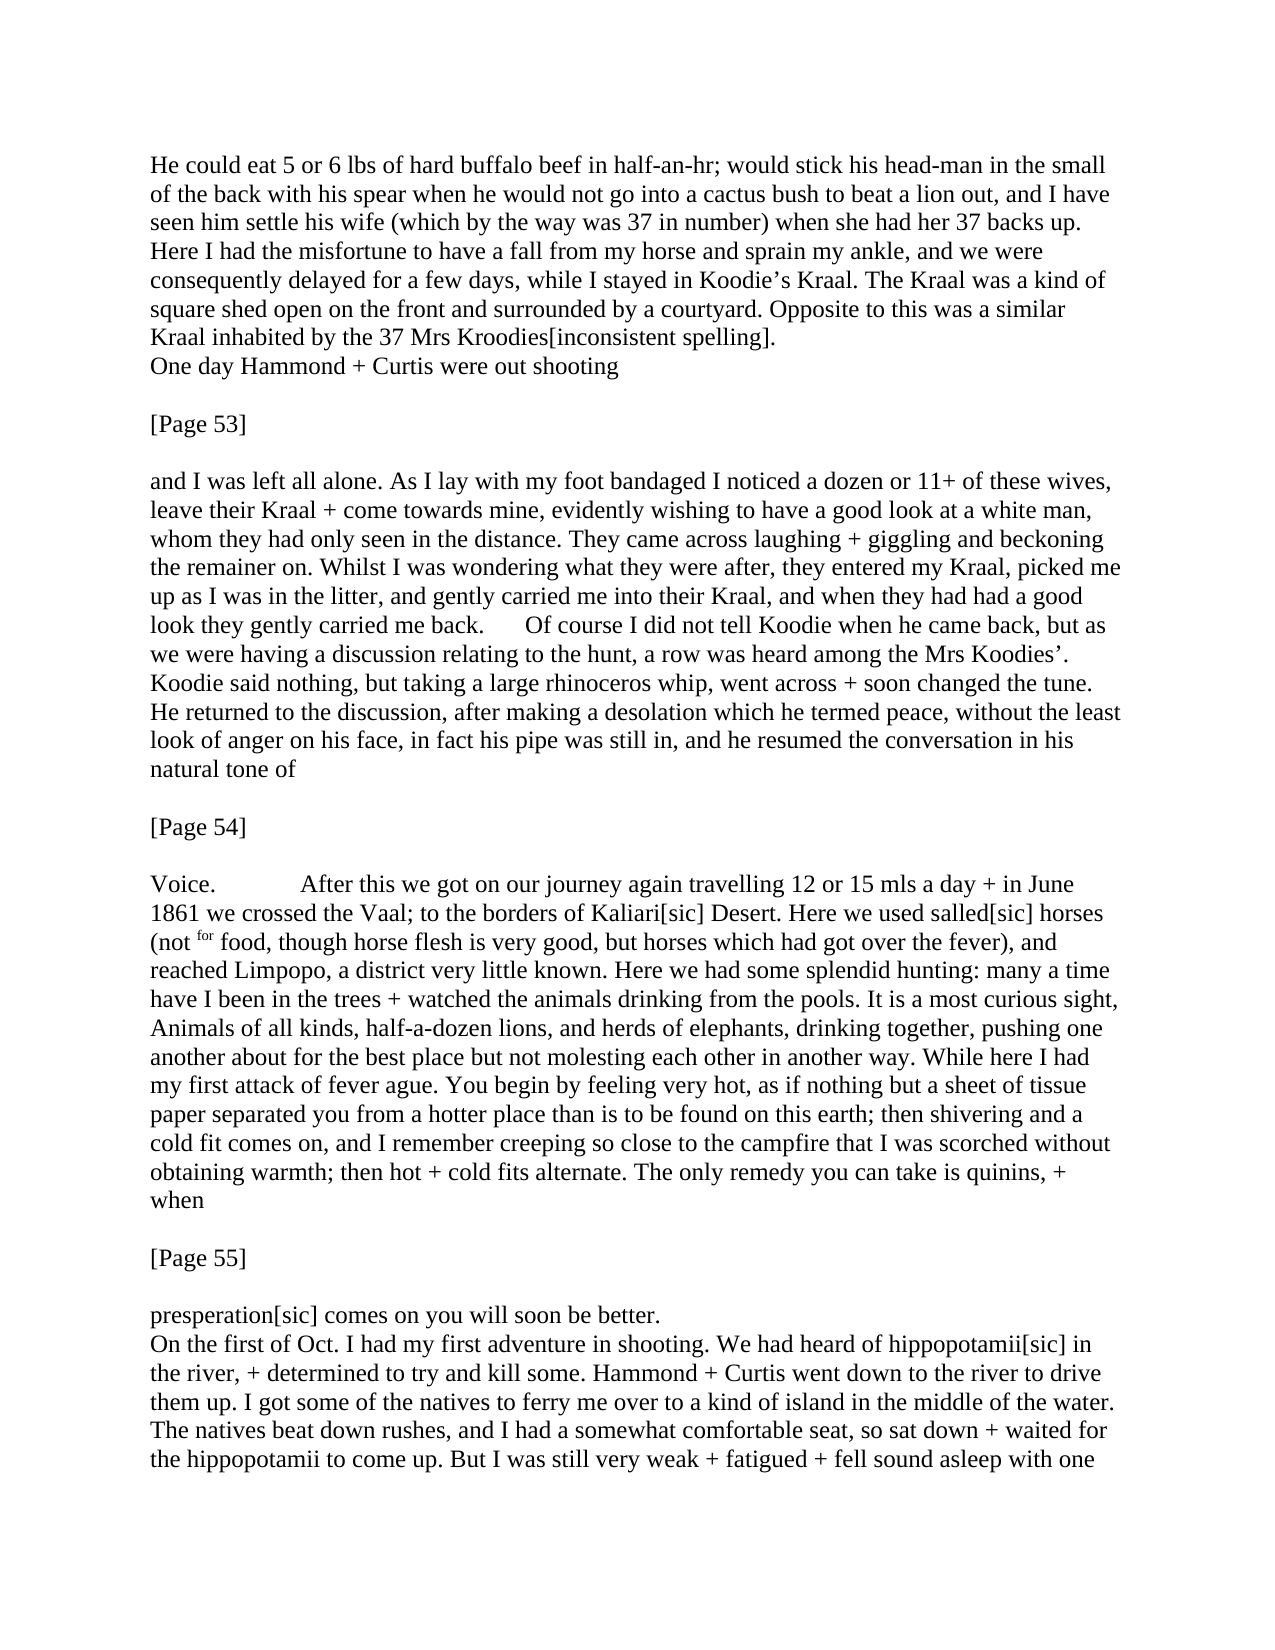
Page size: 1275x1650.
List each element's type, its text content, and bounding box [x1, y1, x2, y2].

text Here I had the misfortune to have a fall from my horse and sprain my ankle, and we were consequently delayed for a few days, while I stayed in Koodie’s Kraal. The Kraal was a kind of square shed open on the front and surrounded by a courtyard. Opposite to this was a similar Kraal inhabited by the 37 Mrs Kroodies[inconsistent spelling]. [150, 236, 1125, 351]
text One day Hammond + Curtis were out shooting [150, 351, 1125, 380]
text [Page 54] [150, 812, 1125, 840]
text [Page 55] [150, 1243, 1125, 1272]
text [150, 150, 1125, 236]
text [150, 1329, 1125, 1473]
text presperation[sic] comes on you will soon be better. [150, 1300, 1125, 1329]
text [Page 53] [150, 409, 1125, 437]
text Voice. After this we got on our journey again travelling 12 or 15 mls a day + in June 1861 we crossed the Vaal; to the borders of Kaliari[sic] Desert. Here we used salled[sic] horses (not for food, though horse flesh is very good, but horses which had got over the fever), and reached Limpopo, a district very little known. Here we had some splendid hunting: many a time have I been in the trees + watched the animals drinking from the pools. It is a most curious sight, Animals of all kinds, half-a-dozen lions, and herds of elephants, drinking together, pushing one another about for the best place but not molesting each other in another way. While here I had my first attack of fever ague. You begin by feeling very hot, as if nothing but a sheet of tissue paper separated you from a hotter place than is to be found on this earth; then shivering and a cold fit comes on, and I remember creeping so close to the campfire that I was scorched without obtaining warmth; then hot + cold fits alternate. The only remedy you can take is quinins, + when [150, 869, 1125, 1214]
text and I was left all alone. As I lay with my foot bandaged I noticed a dozen or 11+ of these wives, leave their Kraal + come towards mine, evidently wishing to have a good look at a white man, whom they had only seen in the distance. They came across laughing + giggling and beckoning the remainer on. Whilst I was wondering what they were after, they entered my Kraal, picked me up as I was in the litter, and gently carried me into their Kraal, and when they had had a good look they gently carried me back. Of course I did not tell Koodie when he came back, but as we were having a discussion relating to the hunt, a row was heard among the Mrs Koodies’. Koodie said nothing, but taking a large rhinoceros whip, went across + soon changed the tune. He returned to the discussion, after making a desolation which he termed peace, without the least look of anger on his face, in fact his pipe was still in, and he resumed the conversation in his natural tone of [150, 466, 1125, 783]
